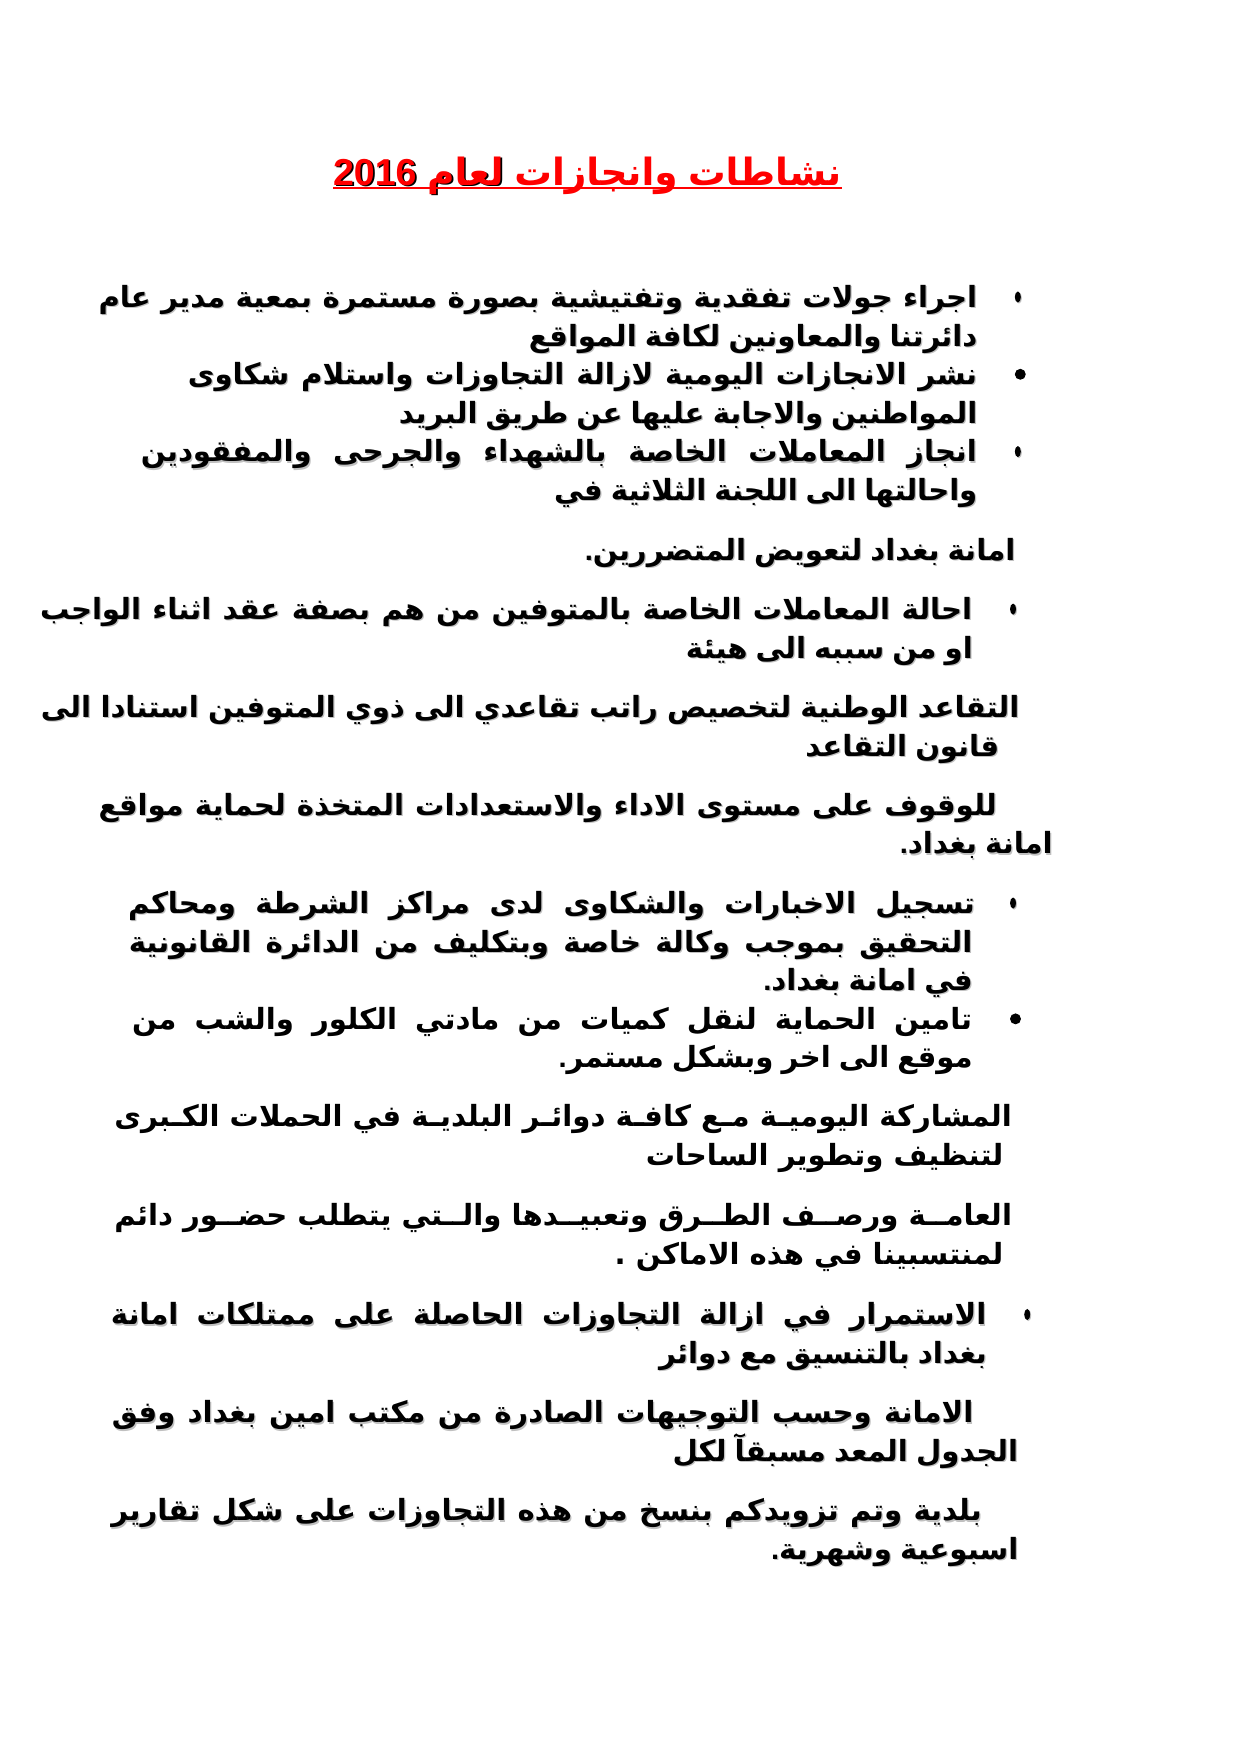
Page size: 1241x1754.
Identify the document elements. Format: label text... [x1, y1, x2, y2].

text امانة بغداد لتعويض المتضررين. [141, 532, 1048, 566]
list انجاز المعاملات الخاصة بالشهداء والجرحى والمفقودين واحالتها الى اللجنة الثلاثية في [141, 434, 1015, 507]
text العامة ورصف الطرق وتعبيدها والتي يتطلب حضور دائم لمنتسبينا في هذه الاماكن . [114, 1198, 1063, 1271]
text المشاركة اليومية مع كافة دوائر البلدية في الحملات الكبرى لتنظيف وتطوير الساحات [114, 1100, 1063, 1173]
text للوقوف على مستوى الاداء والاستعدادات المتخذة لحماية مواقع امانة بغداد. [98, 788, 1053, 860]
text بلدية وتم تزويدكم بنسخ من هذه التجاوزات على شكل تقارير اسبوعية وشهرية. [110, 1493, 1085, 1565]
text الامانة وحسب التوجيهات الصادرة من مكتب امين بغداد وفق الجدول المعد مسبقآ لكل [110, 1395, 1085, 1467]
list اجراء جولات تفقدية وتفتيشية بصورة مستمرة بمعية مدير عام دائرتنا والمعاونين لكافة المواقع [98, 280, 1015, 352]
list تسجيل الاخبارات والشكاوى لدى مراكز الشرطة ومحاكم التحقيق بموجب وكالة خاصة وبتكليف من الدائرة القانونية في امانة بغداد. [128, 886, 1010, 997]
text التقاعد الوطنية لتخصيص راتب تقاعدي الى ذوي المتوفين استنادا الى قانون التقاعد [40, 690, 1048, 762]
list تامين الحماية لنقل كميات من مادتي الكلور والشب من موقع الى اخر وبشكل مستمر. [131, 1002, 1010, 1074]
list احالة المعاملات الخاصة بالمتوفين من هم بصفة عقد اثناء الواجب او من سببه الى هيئة [40, 592, 1010, 664]
list نشر الانجازات اليومية لازالة التجاوزات واستلام شكاوى المواطنين والاجابة عليها عن طريق البريد [187, 357, 1015, 429]
text نشاطات وانجازات لعام 2016 [122, 150, 1053, 193]
list الاستمرار في ازالة التجاوزات الحاصلة على ممتلكات امانة بغداد بالتنسيق مع دوائر [110, 1297, 1024, 1369]
